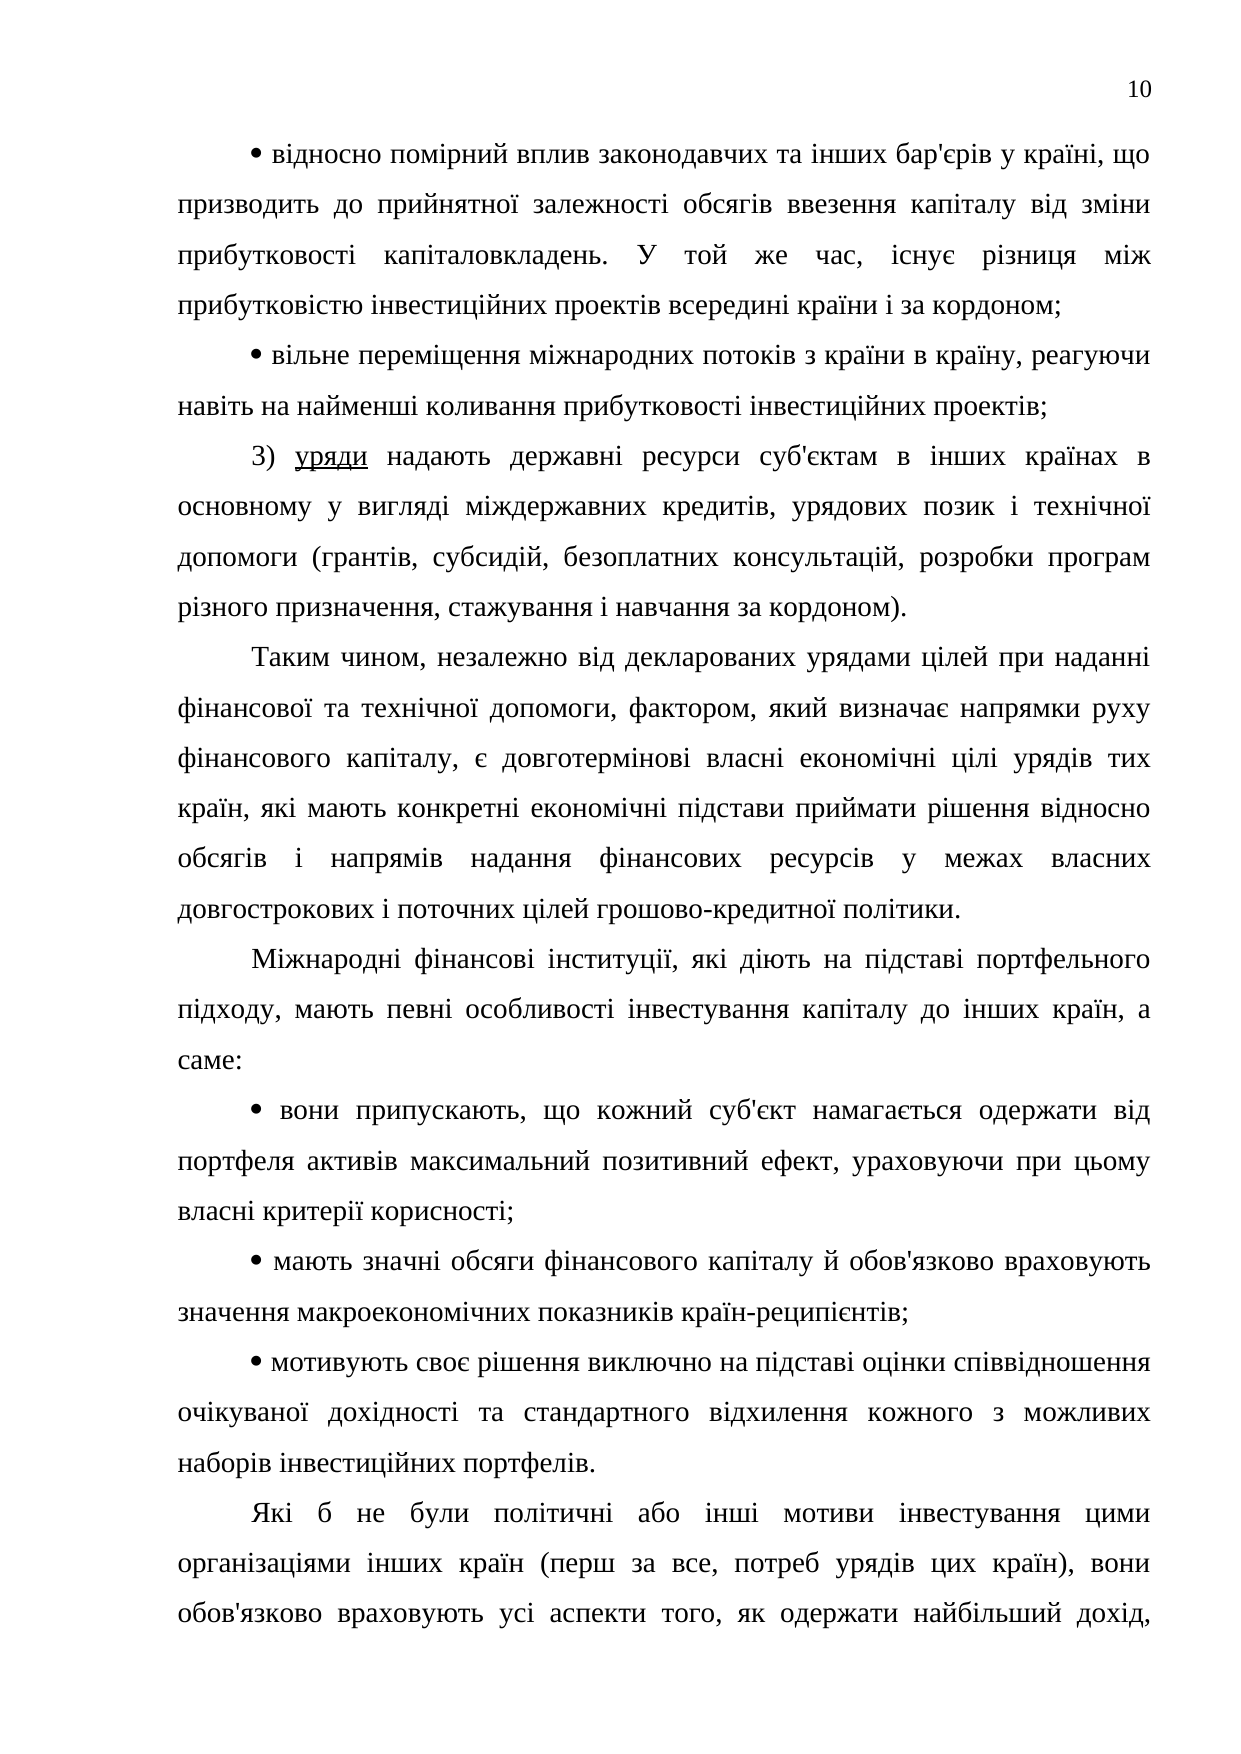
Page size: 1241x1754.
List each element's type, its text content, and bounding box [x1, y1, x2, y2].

text Таким чином, незалежно від декларованих урядами цілей при наданні фінансової та технічної допомоги, фактором, який визначає напрямки руху фінансового капіталу, є довготермінові власні економічні цілі урядів тих країн, які мають конкретні економічні підстави приймати рішення відносно обсягів і напрямів надання фінансових ресурсів у межах власних довгострокових і поточних цілей грошово-кредитної політики. [177, 639, 1152, 924]
text мотивують своє рішення виключно на підставі оцінки співвідношення очікуваної дохідності та стандартного відхилення кожного з можливих наборів інвестиційних портфелів. [177, 1344, 1152, 1478]
text Міжнародні фінансові інституції, які діють на підставі портфельного підходу, мають певні особливості інвестування капіталу до інших країн, а саме: [177, 941, 1152, 1075]
text мають значні обсяги фінансового капіталу й обов'язково враховують значення макроекономічних показників країн-реципієнтів; [177, 1243, 1152, 1327]
text відносно помірний вплив законодавчих та інших бар'єрів у країні, що призводить до прийнятної залежності обсягів ввезення капіталу від зміни прибутковості капіталовкладень. У той же час, існує різниця між прибутковістю інвестиційних проектів всередині країни і за кордоном; [177, 136, 1152, 321]
text вільне переміщення міжнародних потоків з країни в країну, реагуючи навіть на найменші коливання прибутковості інвестиційних проектів; [177, 337, 1152, 421]
text 3) уряди надають державні ресурси суб'єктам в інших країнах в основному у вигляді міждержавних кредитів, урядових позик і технічної допомоги (грантів, субсидій, безоплатних консультацій, розробки програм різного призначення, стажування і навчання за кордоном). [177, 438, 1152, 623]
text вони припускають, що кожний суб'єкт намагається одержати від портфеля активів максимальний позитивний ефект, ураховуючи при цьому власні критерії корисності; [177, 1092, 1152, 1226]
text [177, 1495, 1152, 1629]
